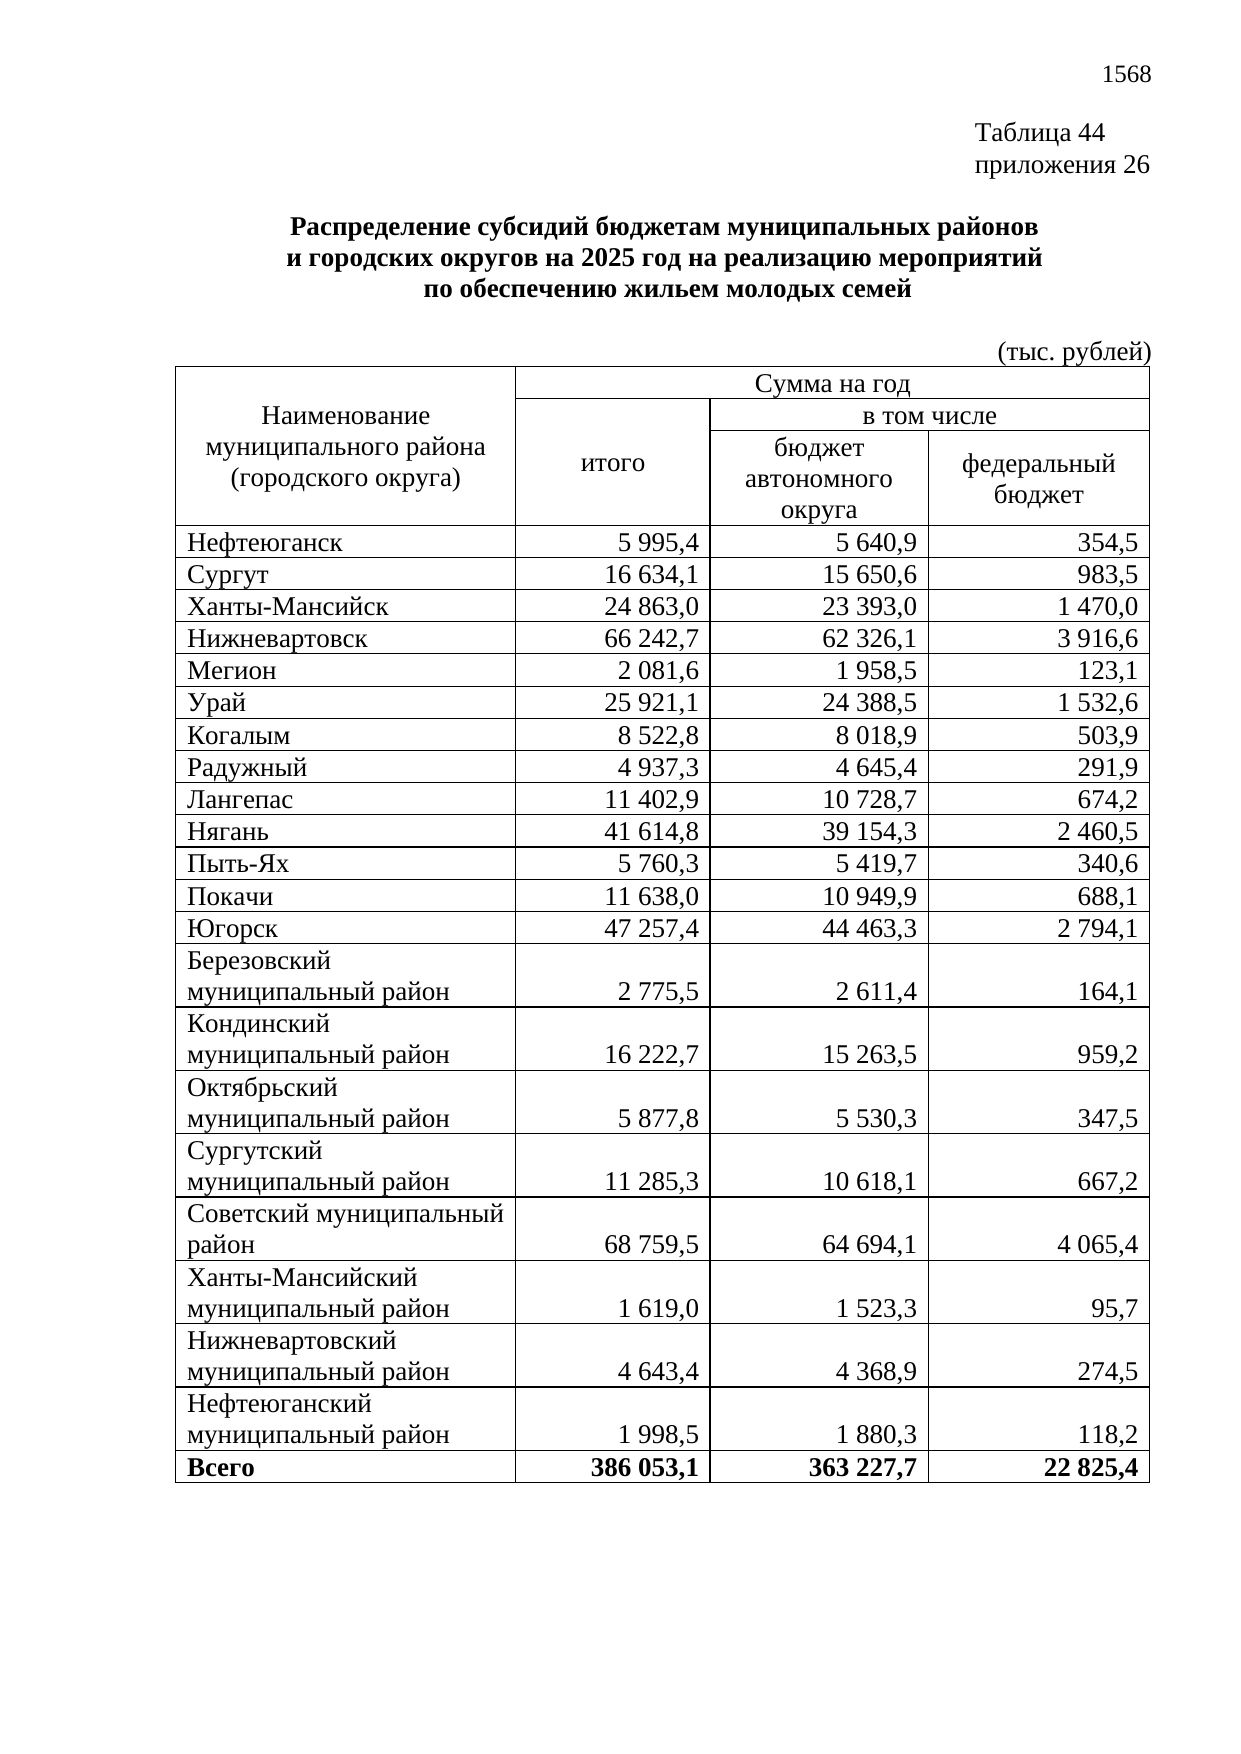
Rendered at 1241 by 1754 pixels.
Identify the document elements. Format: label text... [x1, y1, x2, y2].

table_cell 123,1 [929, 654, 1149, 686]
table_cell 1 523,3 [711, 1261, 928, 1323]
table_cell Сургут [176, 558, 515, 589]
table_cell Октябрьский муниципальный район [176, 1071, 515, 1133]
text приложения 26 [974, 148, 1152, 179]
table_cell 16 634,1 [516, 558, 709, 589]
table_cell 2 081,6 [516, 654, 709, 686]
table_cell Ханты-Мансийский муниципальный район [176, 1261, 515, 1323]
table_cell 2 794,1 [929, 912, 1149, 943]
table_cell 10 949,9 [711, 880, 928, 911]
table_cell 4 643,4 [516, 1324, 709, 1386]
table_cell 2 775,5 [516, 944, 709, 1006]
table_cell 5 760,3 [516, 848, 709, 879]
table_cell 340,6 [929, 848, 1149, 879]
table_cell Радужный [176, 751, 515, 782]
table_cell итого [516, 399, 709, 524]
table_cell 983,5 [929, 558, 1149, 589]
table_cell 2 460,5 [929, 815, 1149, 846]
table_cell Нижневартовский муниципальный район [176, 1324, 515, 1386]
table_cell Югорск [176, 912, 515, 943]
table_cell 11 638,0 [516, 880, 709, 911]
table_cell 47 257,4 [516, 912, 709, 943]
table_cell 274,5 [929, 1324, 1149, 1386]
table_cell федеральный бюджет [929, 431, 1149, 524]
table_cell 4 937,3 [516, 751, 709, 782]
table_cell 24 863,0 [516, 590, 709, 621]
table_cell 503,9 [929, 719, 1149, 750]
table_cell 1 619,0 [516, 1261, 709, 1323]
table_cell 22 825,4 [929, 1451, 1149, 1482]
table_cell 4 368,9 [711, 1324, 928, 1386]
table_cell 25 921,1 [516, 687, 709, 718]
table_cell 5 640,9 [711, 526, 928, 557]
table_cell 4 645,4 [711, 751, 928, 782]
table_cell 68 759,5 [516, 1198, 709, 1260]
table_header Наименование муниципального района (городского округа) [176, 367, 515, 524]
table_cell 291,9 [929, 751, 1149, 782]
table_cell 44 463,3 [711, 912, 928, 943]
table_cell Нижневартовск [176, 622, 515, 653]
table_cell 95,7 [929, 1261, 1149, 1323]
table_cell 363 227,7 [711, 1451, 928, 1482]
table_cell 5 530,3 [711, 1071, 928, 1133]
table_cell 1 532,6 [929, 687, 1149, 718]
table_cell 3 916,6 [929, 622, 1149, 653]
table_cell 5 419,7 [711, 848, 928, 879]
table_cell 1 958,5 [711, 654, 928, 686]
table_cell 1 998,5 [516, 1388, 709, 1450]
table_cell 5 995,4 [516, 526, 709, 557]
table_cell 16 222,7 [516, 1008, 709, 1070]
table_cell 959,2 [929, 1008, 1149, 1070]
table_cell 667,2 [929, 1134, 1149, 1196]
table_cell 62 326,1 [711, 622, 928, 653]
table_cell Урай [176, 687, 515, 718]
table_cell 11 285,3 [516, 1134, 709, 1196]
table_cell 66 242,7 [516, 622, 709, 653]
table_cell 674,2 [929, 783, 1149, 814]
table_cell Когалым [176, 719, 515, 750]
table_cell 11 402,9 [516, 783, 709, 814]
table_cell Пыть-Ях [176, 848, 515, 879]
table_cell 64 694,1 [711, 1198, 928, 1260]
table_cell Сургутский муниципальный район [176, 1134, 515, 1196]
table_cell Покачи [176, 880, 515, 911]
table_cell Лангепас [176, 783, 515, 814]
table_cell 24 388,5 [711, 687, 928, 718]
table_cell 4 065,4 [929, 1198, 1149, 1260]
table_cell 8 522,8 [516, 719, 709, 750]
table_cell 118,2 [929, 1388, 1149, 1450]
table_cell 5 877,8 [516, 1071, 709, 1133]
text и городских округов на 2025 год на реализацию мероприятий [177, 241, 1152, 272]
table_cell 2 611,4 [711, 944, 928, 1006]
table_cell 15 263,5 [711, 1008, 928, 1070]
table_cell 8 018,9 [711, 719, 928, 750]
table_cell в том числе [711, 399, 1149, 430]
table_cell 347,5 [929, 1071, 1149, 1133]
table_cell 688,1 [929, 880, 1149, 911]
table_cell 39 154,3 [711, 815, 928, 846]
table_cell 10 618,1 [711, 1134, 928, 1196]
table_cell Всего [176, 1451, 515, 1482]
text по обеспечению жильем молодых семей [177, 272, 1152, 303]
table_cell 10 728,7 [711, 783, 928, 814]
table_cell Нефтеюганский муниципальный район [176, 1388, 515, 1450]
table_cell 41 614,8 [516, 815, 709, 846]
table_cell Березовский муниципальный район [176, 944, 515, 1006]
table_cell Ханты-Мансийск [176, 590, 515, 621]
table_cell Кондинский муниципальный район [176, 1008, 515, 1070]
text (тыс. рублей) [177, 334, 1152, 366]
text Распределение субсидий бюджетам муниципальных районов [177, 210, 1152, 241]
table_cell 15 650,6 [711, 558, 928, 589]
table_cell 23 393,0 [711, 590, 928, 621]
table_cell Нефтеюганск [176, 526, 515, 557]
table_cell 386 053,1 [516, 1451, 709, 1482]
table_cell 354,5 [929, 526, 1149, 557]
text Таблица 44 [974, 117, 1152, 148]
table_cell 1 880,3 [711, 1388, 928, 1450]
table_cell Советский муниципальный район [176, 1198, 515, 1260]
table_cell 1 470,0 [929, 590, 1149, 621]
table_cell Мегион [176, 654, 515, 686]
table_cell Нягань [176, 815, 515, 846]
table_header Сумма на год [516, 367, 1149, 398]
table_cell бюджет автономного округа [711, 431, 928, 524]
table_cell 164,1 [929, 944, 1149, 1006]
